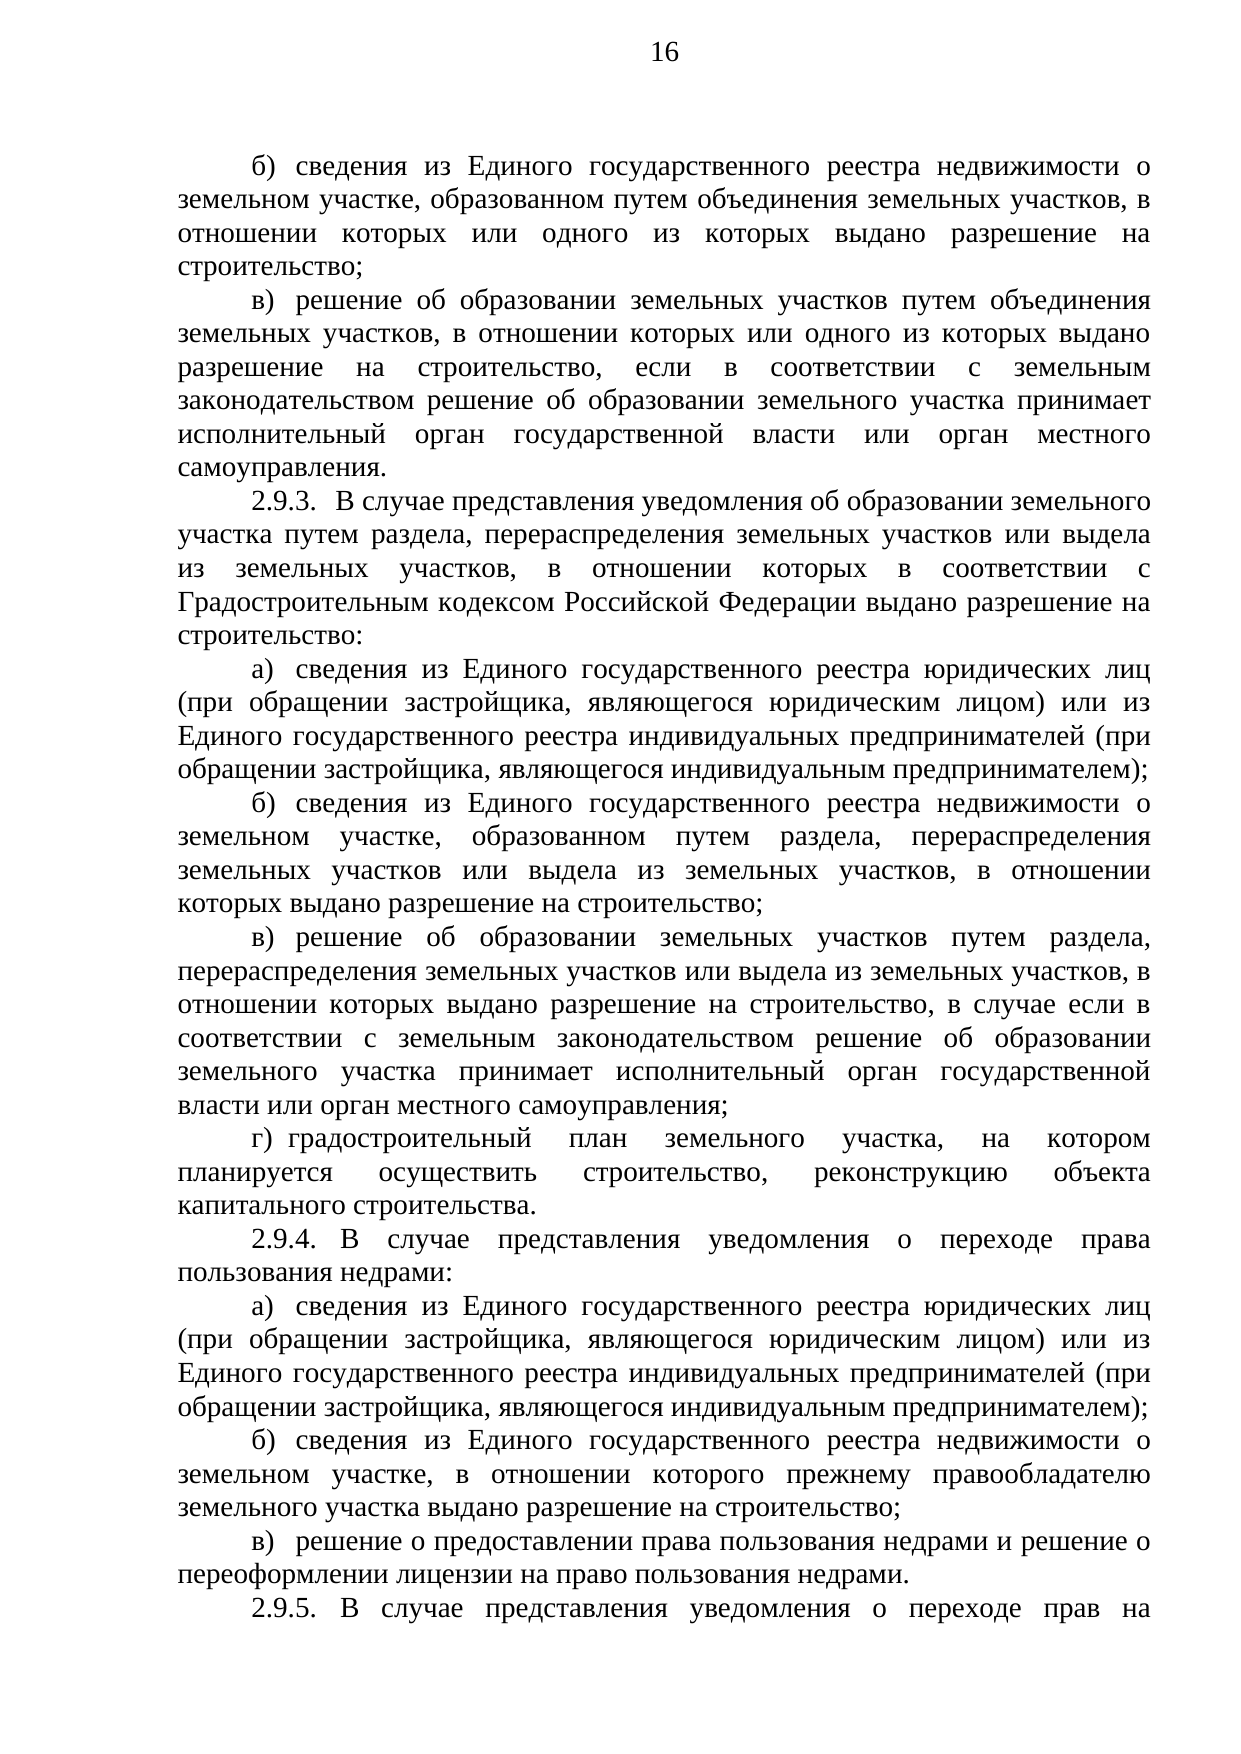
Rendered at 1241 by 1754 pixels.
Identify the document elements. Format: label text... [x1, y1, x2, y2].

text б) сведения из Единого государственного реестра недвижимости о земельном участке, в отношении которого прежнему правообладателю земельного участка выдано разрешение на строительство; [177, 1422, 1152, 1523]
text б) сведения из Единого государственного реестра недвижимости о земельном участке, образованном путем раздела, перераспределения земельных участков или выдела из земельных участков, в отношении которых выдано разрешение на строительство; [177, 785, 1152, 919]
text г) градостроительный план земельного участка, на котором планируется осуществить строительство, реконструкцию объекта капитального строительства. [177, 1120, 1152, 1221]
text б) сведения из Единого государственного реестра недвижимости о земельном участке, образованном путем объединения земельных участков, в отношении которых или одного из которых выдано разрешение на строительство; [177, 148, 1152, 282]
text в) решение об образовании земельных участков путем раздела, перераспределения земельных участков или выдела из земельных участков, в отношении которых выдано разрешение на строительство, в случае если в соответствии с земельным законодательством решение об образовании земельного участка принимает исполнительный орган государственной власти или орган местного самоуправления; [177, 919, 1152, 1120]
list В случае представления уведомления о переходе права пользования недрами: [177, 1221, 1152, 1288]
list В случае представления уведомления об образовании земельного участка путем раздела, перераспределения земельных участков или выдела из земельных участков, в отношении которых в соответствии с Градостроительным кодексом Российской Федерации выдано разрешение на строительство: [177, 483, 1152, 651]
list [177, 1590, 1152, 1623]
text в) решение об образовании земельных участков путем объединения земельных участков, в отношении которых или одного из которых выдано разрешение на строительство, если в соответствии с земельным законодательством решение об образовании земельного участка принимает исполнительный орган государственной власти или орган местного самоуправления. [177, 282, 1152, 483]
text в) решение о предоставлении права пользования недрами и решение о переоформлении лицензии на право пользования недрами. [177, 1523, 1152, 1590]
